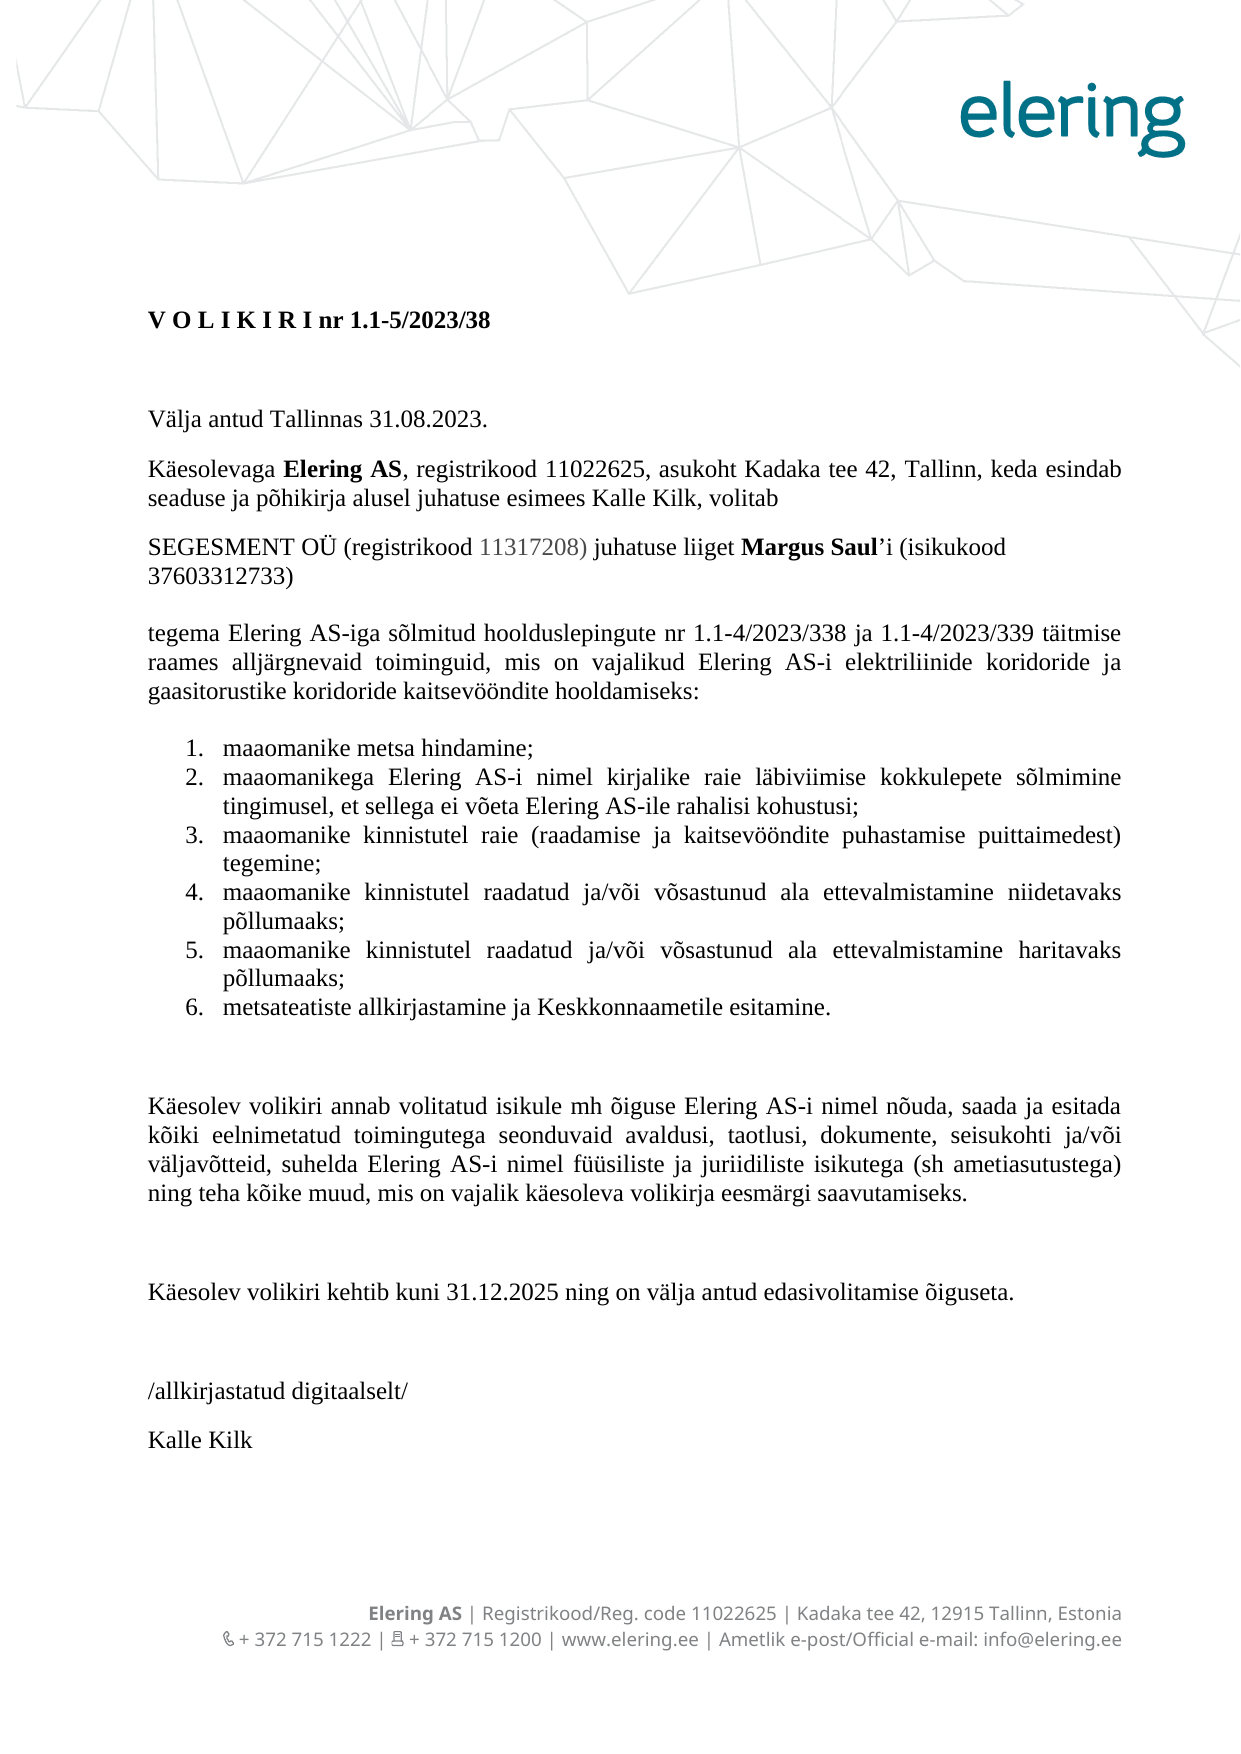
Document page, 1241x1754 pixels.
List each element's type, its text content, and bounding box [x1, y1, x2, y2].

list maaomanike kinnistutel raadatud ja/või võsastunud ala ettevalmistamine niidetavaks põllumaaks; [185, 877, 1122, 935]
text Käesolev volikiri annab volitatud isikule mh õiguse Elering AS-i nimel nõuda, saada ja esitada kõiki eelnimetatud toimingutega seonduvaid avaldusi, taotlusi, dokumente, seisukohti ja/või väljavõtteid, suhelda Elering AS-i nimel füüsiliste ja juriidiliste isikutega (sh ametiasutustega) ning teha kõike muud, mis on vajalik käesoleva volikirja eesmärgi saavutamiseks. [148, 1091, 1122, 1206]
text Kalle Kilk [148, 1426, 1122, 1454]
text tegema Elering AS-iga sõlmitud hoolduslepingute nr 1.1-4/2023/338 ja 1.1-4/2023/339 täitmise raames alljärgnevaid toiminguid, mis on vajalikud Elering AS-i elektriliinide koridoride ja gaasitorustike koridoride kaitsevööndite hooldamiseks: [148, 618, 1122, 705]
picture [16, 0, 1241, 441]
list maaomanike kinnistutel raadatud ja/või võsastunud ala ettevalmistamine haritavaks põllumaaks; [185, 935, 1122, 992]
text Välja antud Tallinnas 31.08.2023. [148, 404, 1122, 433]
list metsateatiste allkirjastamine ja Keskkonnaametile esitamine. [185, 992, 1122, 1021]
list maaomanike metsa hindamine; [185, 733, 1122, 762]
list maaomanikega Elering AS-i nimel kirjalike raie läbiviimise kokkulepete sõlmimine tingimusel, et sellega ei võeta Elering AS-ile rahalisi kohustusi; [185, 762, 1122, 820]
text Käesolevaga Elering AS, registrikood 11022625, asukoht Kadaka tee 42, Tallinn, keda esindab seaduse ja põhikirja alusel juhatuse esimees Kalle Kilk, volitab [148, 454, 1122, 511]
text V O L I K I R I nr 1.1-5/2023/38 [148, 305, 1122, 334]
list maaomanike kinnistutel raie (raadamise ja kaitsevööndite puhastamise puittaimedest) tegemine; [185, 820, 1122, 877]
text Käesolev volikiri kehtib kuni 31.12.2025 ning on välja antud edasivolitamise õiguseta. [148, 1277, 1122, 1306]
text /allkirjastatud digitaalselt/ [148, 1376, 1122, 1405]
text SEGESMENT OÜ (registrikood 11317208) juhatuse liiget Margus Saul’i (isikukood 37603312733) [148, 532, 1122, 590]
